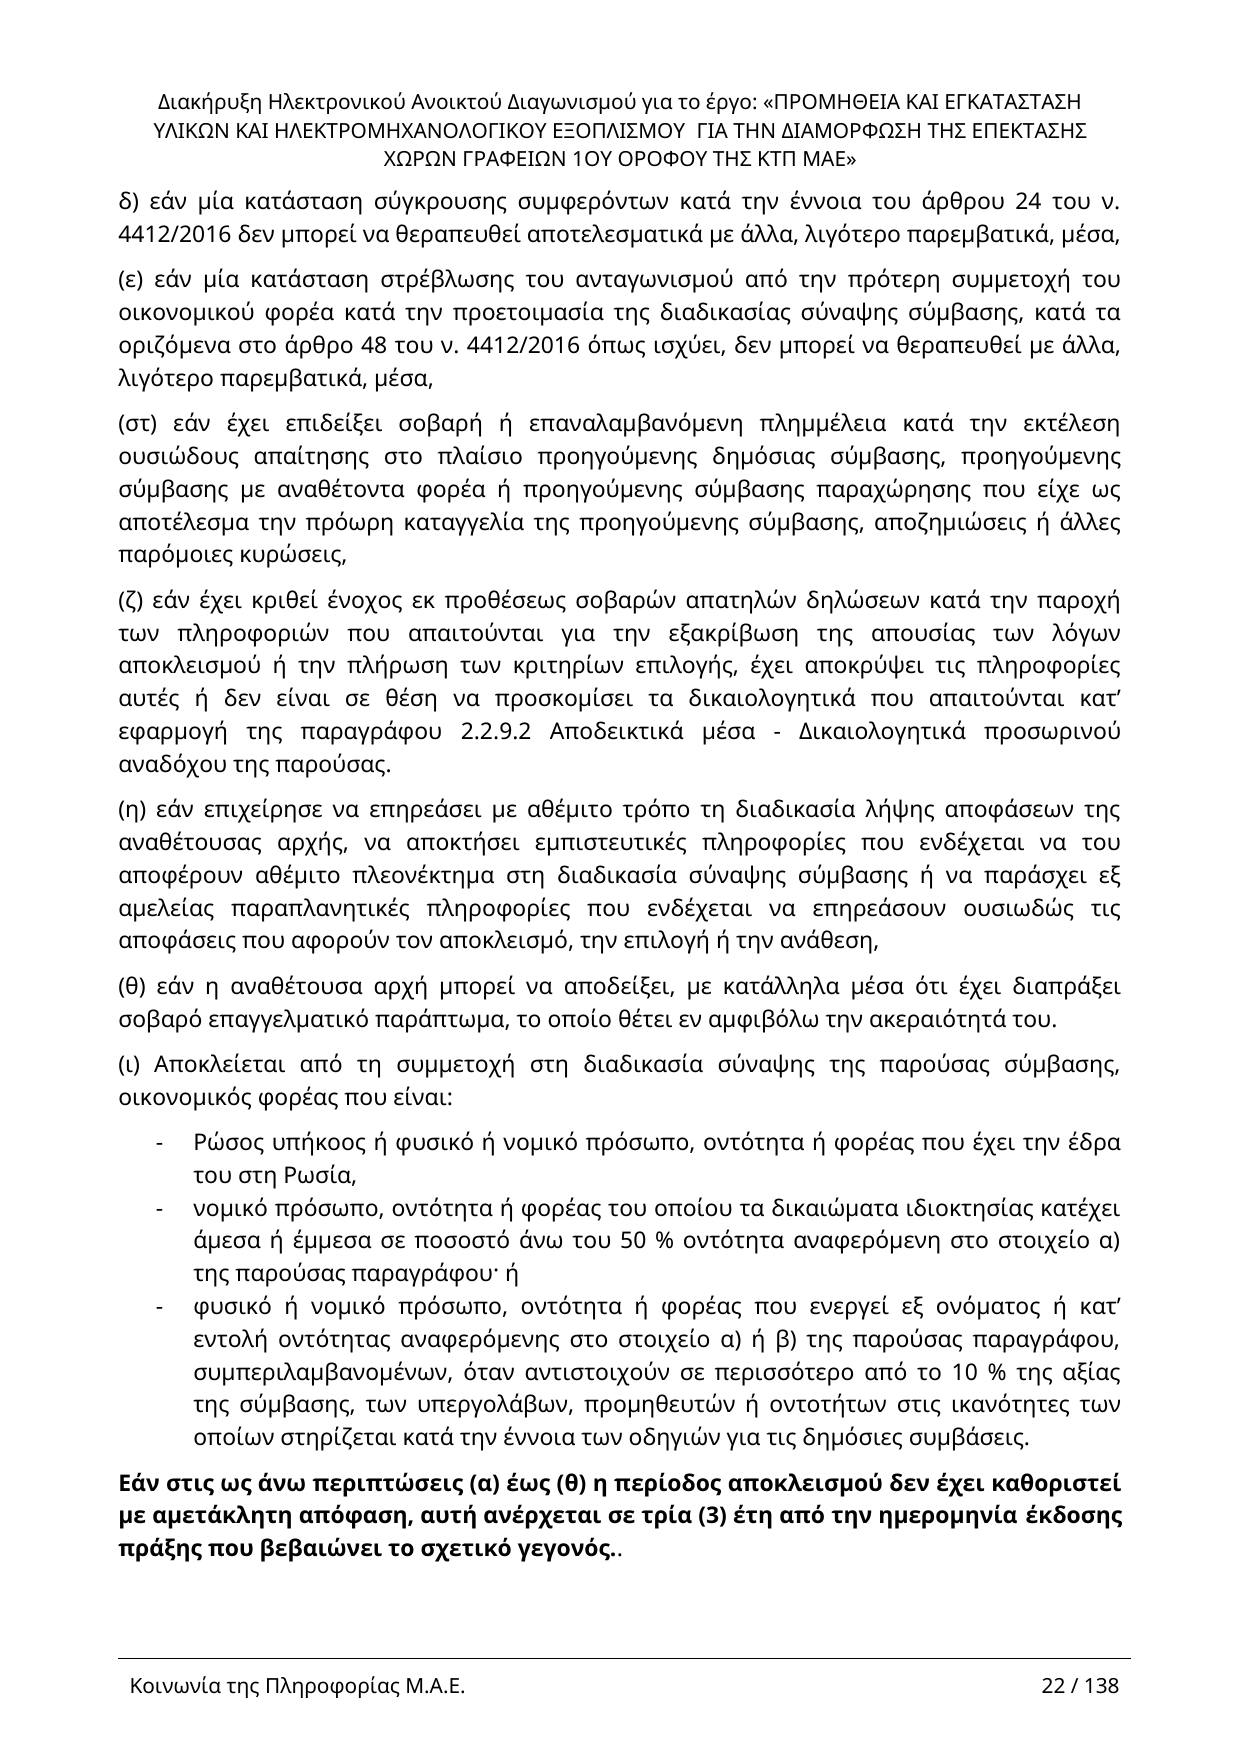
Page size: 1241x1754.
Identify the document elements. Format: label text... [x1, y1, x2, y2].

text (θ) εάν η αναθέτουσα αρχή μπορεί να αποδείξει, με κατάλληλα μέσα ότι έχει διαπράξει σοβαρό επαγγελματικό παράπτωμα, το οποίο θέτει εν αμφιβόλω την ακεραιότητά του. [118, 970, 1122, 1034]
text Εάν στις ως άνω περιπτώσεις (α) έως (θ) η περίοδος αποκλεισμού δεν έχει καθοριστεί με αμετάκλητη απόφαση, αυτή ανέρχεται σε τρία (3) έτη από την ημερομηνία έκδοσης πράξης που βεβαιώνει το σχετικό γεγονός.. [118, 1467, 1122, 1563]
list φυσικό ή νομικό πρόσωπο, οντότητα ή φορέας που ενεργεί εξ ονόματος ή κατ’ εντολή οντότητας αναφερόμενης στο στοιχείο α) ή β) της παρούσας παραγράφου, συμπεριλαμβανομένων, όταν αντιστοιχούν σε περισσότερο από το 10 % της αξίας της σύμβασης, των υπεργολάβων, προμηθευτών ή οντοτήτων στις ικανότητες των οποίων στηρίζεται κατά την έννοια των οδηγιών για τις δημόσιες συμβάσεις. [156, 1290, 1122, 1452]
list νομικό πρόσωπο, οντότητα ή φορέας του οποίου τα δικαιώματα ιδιοκτησίας κατέχει άμεσα ή έμμεσα σε ποσοστό άνω του 50 % οντότητα αναφερόμενη στο στοιχείο α) της παρούσας παραγράφου· ή [156, 1192, 1122, 1288]
text (ε) εάν μία κατάσταση στρέβλωσης του ανταγωνισμού από την πρότερη συμμετοχή του οικονομικού φορέα κατά την προετοιμασία της διαδικασίας σύναψης σύμβασης, κατά τα οριζόμενα στο άρθρο 48 του ν. 4412/2016 όπως ισχύει, δεν μπορεί να θεραπευθεί με άλλα, λιγότερο παρεμβατικά, μέσα, [118, 263, 1122, 393]
text (στ) εάν έχει επιδείξει σοβαρή ή επαναλαμβανόμενη πλημμέλεια κατά την εκτέλεση ουσιώδους απαίτησης στο πλαίσιο προηγούμενης δημόσιας σύμβασης, προηγούμενης σύμβασης με αναθέτοντα φορέα ή προηγούμενης σύμβασης παραχώρησης που είχε ως αποτέλεσμα την πρόωρη καταγγελία της προηγούμενης σύμβασης, αποζημιώσεις ή άλλες παρόμοιες κυρώσεις, [118, 407, 1122, 570]
list Ρώσος υπήκοος ή φυσικό ή νομικό πρόσωπο, οντότητα ή φορέας που έχει την έδρα του στη Ρωσία, [156, 1126, 1122, 1190]
text (ζ) εάν έχει κριθεί ένοχος εκ προθέσεως σοβαρών απατηλών δηλώσεων κατά την παροχή των πληροφοριών που απαιτούνται για την εξακρίβωση της απουσίας των λόγων αποκλεισμού ή την πλήρωση των κριτηρίων επιλογής, έχει αποκρύψει τις πληροφορίες αυτές ή δεν είναι σε θέση να προσκομίσει τα δικαιολογητικά που απαιτούνται κατ’ εφαρμογή της παραγράφου 2.2.9.2 Αποδεικτικά μέσα - Δικαιολογητικά προσωρινού αναδόχου της παρούσας. [118, 584, 1122, 779]
text (ι) Αποκλείεται από τη συμμετοχή στη διαδικασία σύναψης της παρούσας σύμβασης, οικονομικός φορέας που είναι: [118, 1048, 1122, 1112]
text δ) εάν μία κατάσταση σύγκρουσης συμφερόντων κατά την έννοια του άρθρου 24 του ν. 4412/2016 δεν μπορεί να θεραπευθεί αποτελεσματικά με άλλα, λιγότερο παρεμβατικά, μέσα, [118, 185, 1122, 249]
text (η) εάν επιχείρησε να επηρεάσει με αθέμιτο τρόπο τη διαδικασία λήψης αποφάσεων της αναθέτουσας αρχής, να αποκτήσει εμπιστευτικές πληροφορίες που ενδέχεται να του αποφέρουν αθέμιτο πλεονέκτημα στη διαδικασία σύναψης σύμβασης ή να παράσχει εξ αμελείας παραπλανητικές πληροφορίες που ενδέχεται να επηρεάσουν ουσιωδώς τις αποφάσεις που αφορούν τον αποκλεισμό, την επιλογή ή την ανάθεση, [118, 793, 1122, 956]
